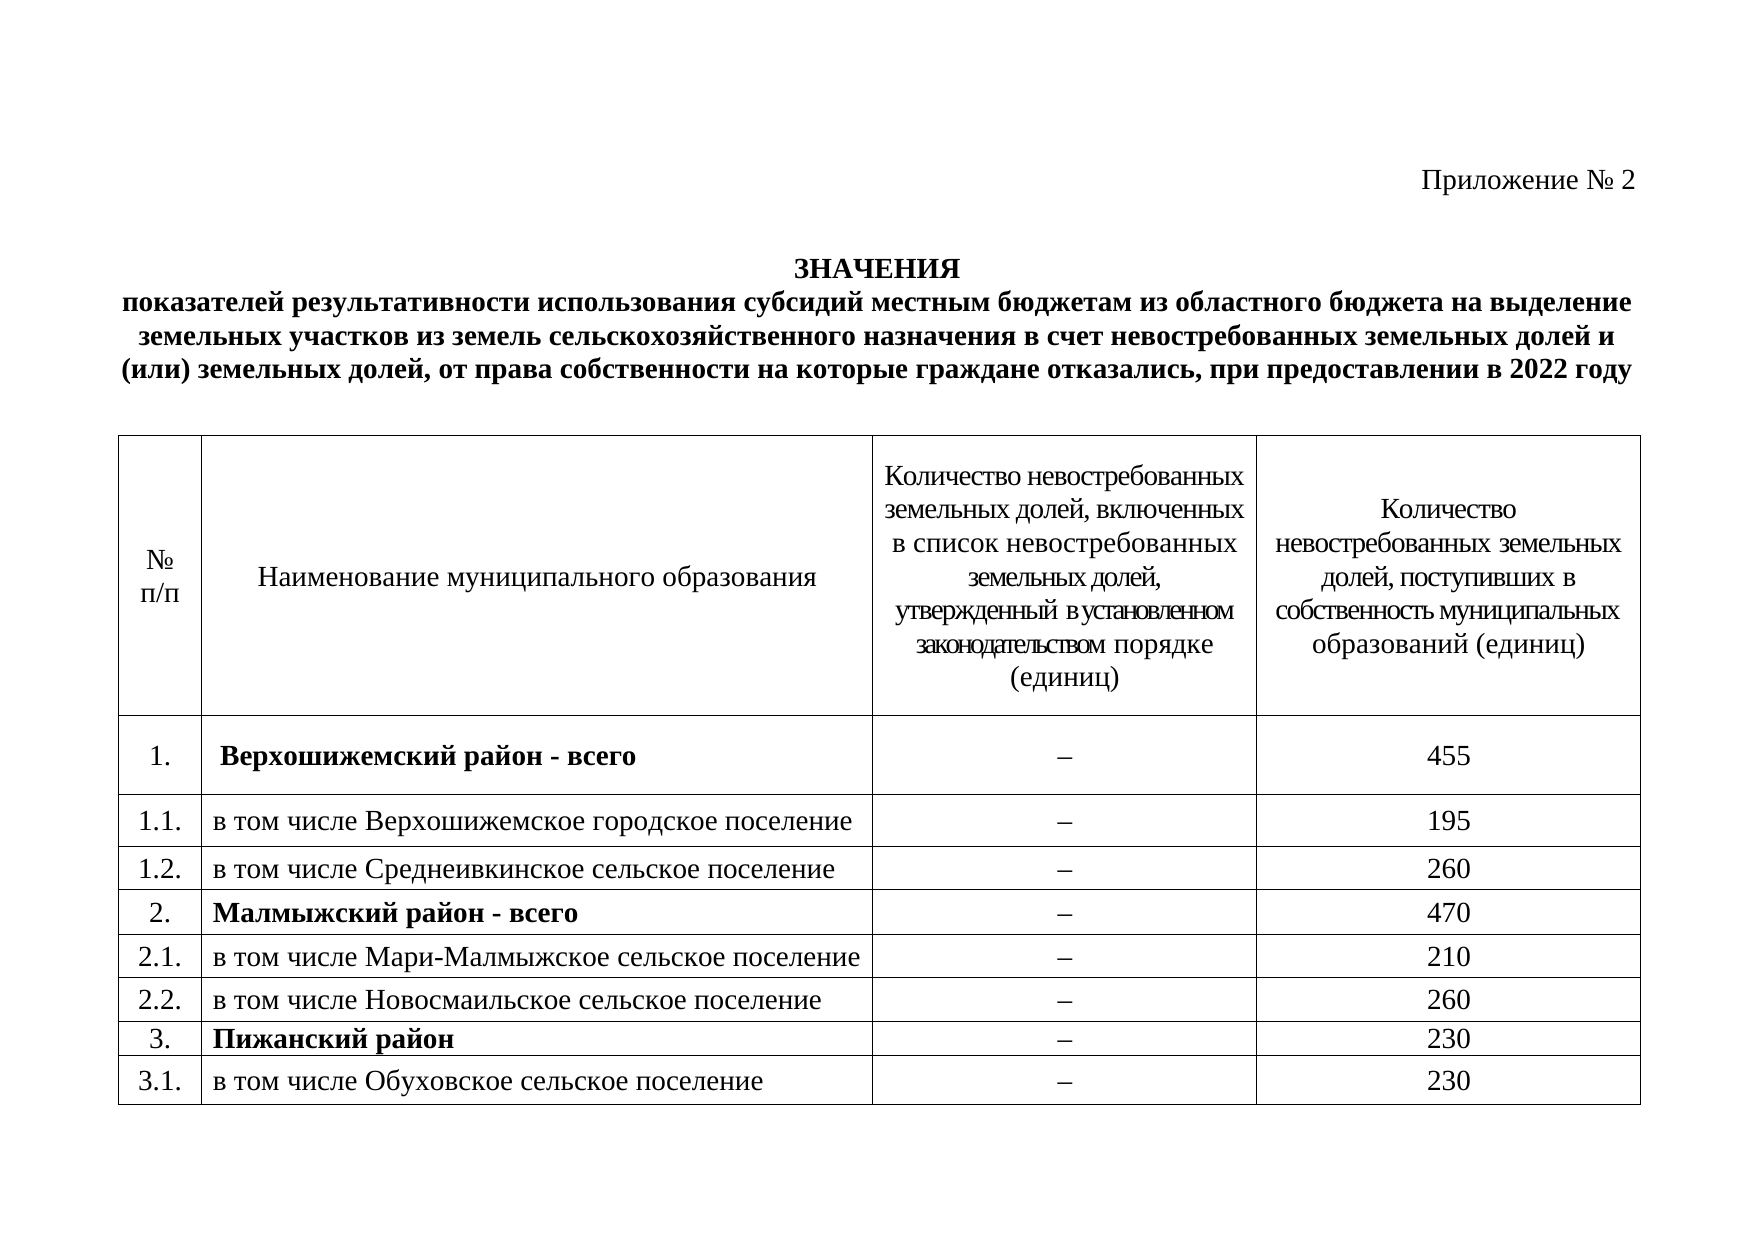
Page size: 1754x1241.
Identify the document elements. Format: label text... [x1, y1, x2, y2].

table_cell 2. [119, 890, 201, 933]
table_cell – [873, 1022, 1256, 1055]
table_cell 195 [1257, 795, 1640, 846]
table_cell 455 [1257, 716, 1640, 793]
table_cell 470 [1257, 890, 1640, 933]
table_cell 3. [119, 1022, 201, 1055]
table_cell – [873, 795, 1256, 846]
table_cell 2.1. [119, 935, 201, 977]
table_cell – [873, 935, 1256, 977]
table_cell 3.1. [119, 1056, 201, 1103]
table_cell Малмыжский район - всего [202, 890, 872, 933]
table_cell Верхошижемский район - всего [202, 716, 872, 793]
table_cell 210 [1257, 935, 1640, 977]
table_cell в том числе Мари-Малмыжское сельское поселение [202, 935, 872, 977]
text Приложение № 2 [118, 162, 1636, 196]
table_cell – [873, 1056, 1256, 1103]
table_cell 230 [1257, 1056, 1640, 1103]
text ЗНАЧЕНИЯ [118, 251, 1636, 284]
table_header № п/п [119, 436, 201, 715]
text показателей результативности использования субсидий местным бюджетам из областного бюджета на выделение земельных участков из земель сельскохозяйственного назначения в счет невостребованных земельных долей и (или) земельных долей, от права собственности на которые граждане отказались, при предоставлении в 2022 году [118, 284, 1636, 385]
table_cell 2.2. [119, 978, 201, 1021]
table_cell в том числе Новосмаильское сельское поселение [202, 978, 872, 1021]
table_cell 260 [1257, 978, 1640, 1021]
table_cell – [873, 978, 1256, 1021]
table_cell – [873, 716, 1256, 793]
table_cell 1.1. [119, 795, 201, 846]
table_cell в том числе Верхошижемское городское поселение [202, 795, 872, 846]
table_cell Пижанский район [202, 1022, 872, 1055]
table_header Количество невостребованных земельных долей, поступивших в собственность муниципальных образований (единиц) [1257, 436, 1640, 715]
table_header Количество невостребованных земельных долей, включенных в список невостребованных земельных долей, утвержденный в установленном законодательством порядке (единиц) [873, 436, 1256, 715]
table_cell в том числе Среднеивкинское сельское поселение [202, 847, 872, 889]
table_cell 260 [1257, 847, 1640, 889]
table_cell в том числе Обуховское сельское поселение [202, 1056, 872, 1103]
table_cell 1.2. [119, 847, 201, 889]
table_cell 1. [119, 716, 201, 793]
table_cell 230 [1257, 1022, 1640, 1055]
table_cell – [873, 847, 1256, 889]
table_cell – [873, 890, 1256, 933]
table_header Наименование муниципального образования [202, 436, 872, 715]
